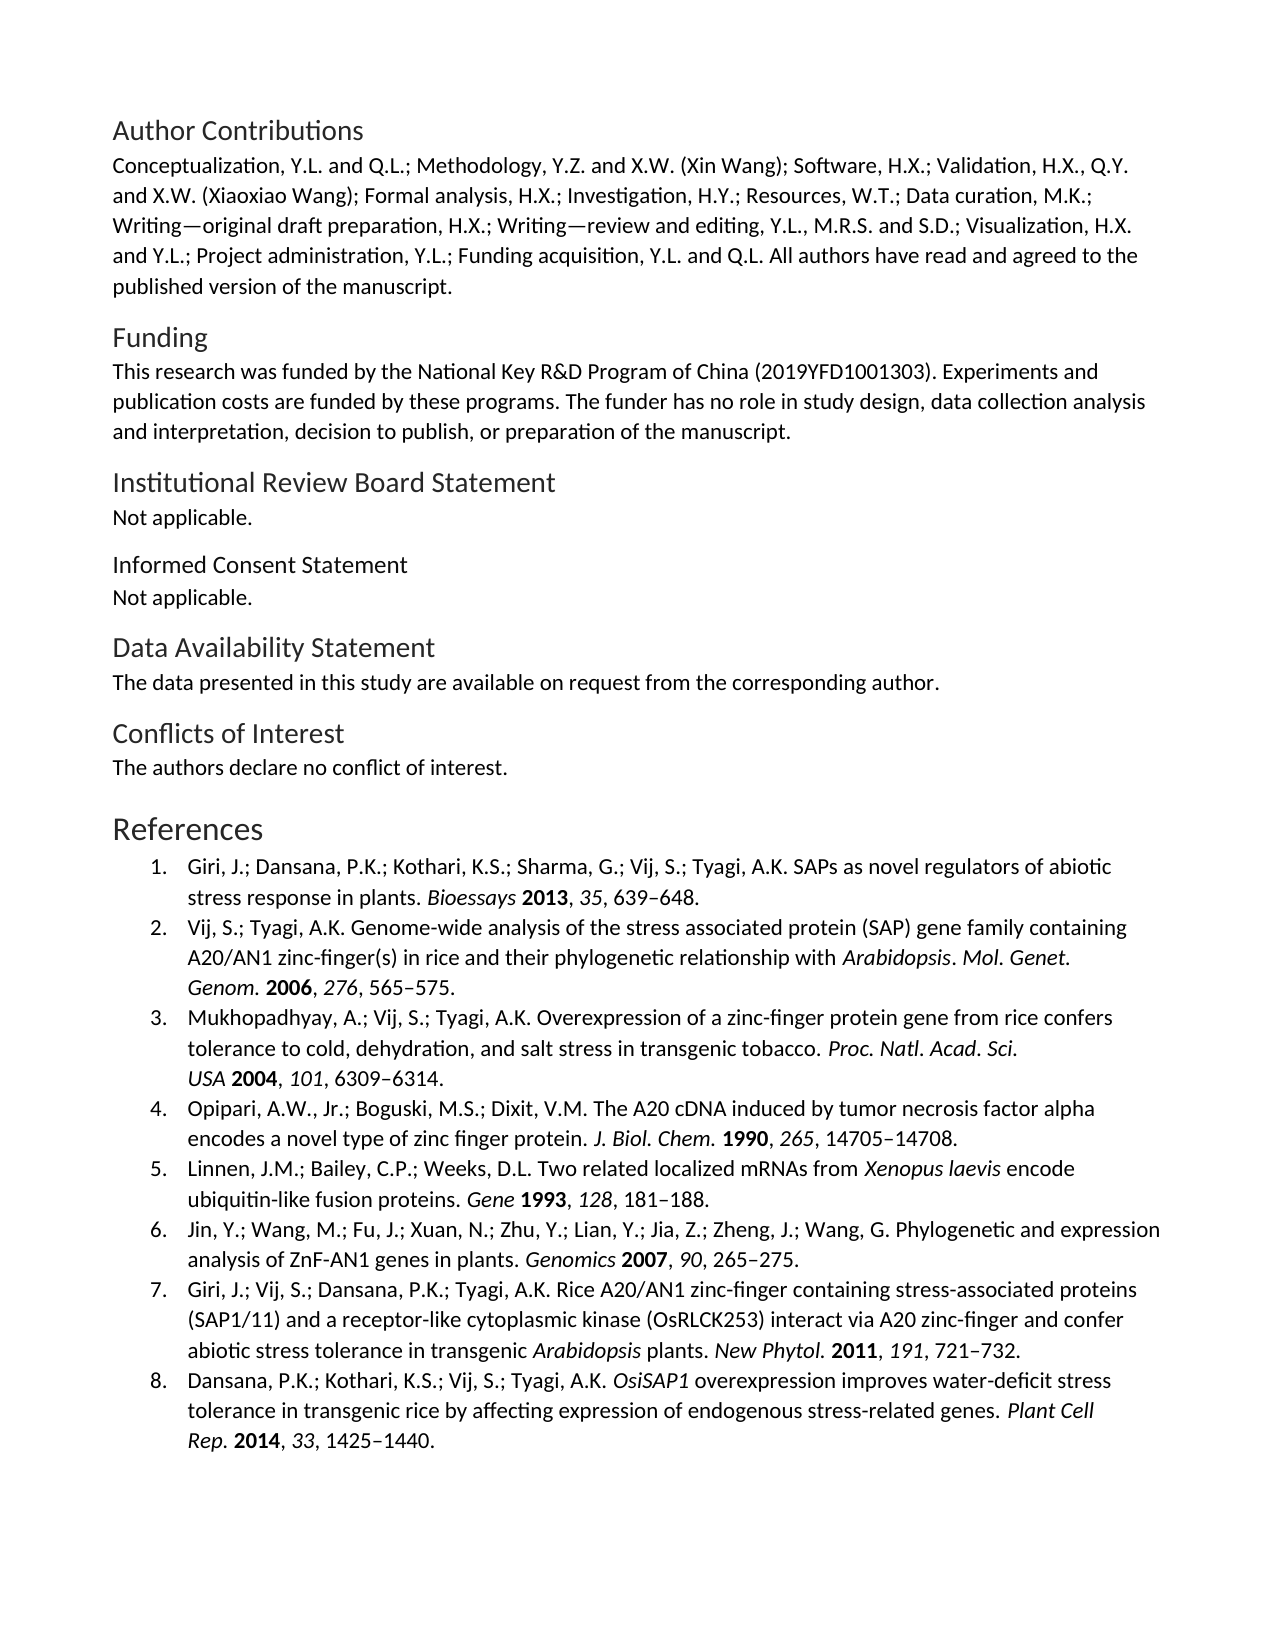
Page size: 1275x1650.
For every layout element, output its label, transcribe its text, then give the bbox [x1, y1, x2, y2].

subtitle Author Contributions [112, 112, 1162, 148]
subtitle Institutional Review Board Statement [112, 464, 1162, 500]
text This research was funded by the National Key R&D Program of China (2019YFD1001303). Experiments and publication costs are funded by these programs. The funder has no role in study design, data collection analysis and interpretation, decision to publish, or preparation of the manuscript. [112, 357, 1162, 446]
list Dansana, P.K.; Kothari, K.S.; Vij, S.; Tyagi, A.K. OsiSAP1 overexpression improves water-deficit stress tolerance in transgenic rice by affecting expression of endogenous stress-related genes. Plant Cell Rep. 2014, 33, 1425–1440. [150, 1366, 1162, 1454]
text Conceptualization, Y.L. and Q.L.; Methodology, Y.Z. and X.W. (Xin Wang); Software, H.X.; Validation, H.X., Q.Y. and X.W. (Xiaoxiao Wang); Formal analysis, H.X.; Investigation, H.Y.; Resources, W.T.; Data curation, M.K.; Writing—original draft preparation, H.X.; Writing—review and editing, Y.L., M.R.S. and S.D.; Visualization, H.X. and Y.L.; Project administration, Y.L.; Funding acquisition, Y.L. and Q.L. All authors have read and agreed to the published version of the manuscript. [112, 151, 1162, 300]
list Mukhopadhyay, A.; Vij, S.; Tyagi, A.K. Overexpression of a zinc-finger protein gene from rice confers tolerance to cold, dehydration, and salt stress in transgenic tobacco. Proc. Natl. Acad. Sci. USA 2004, 101, 6309–6314. [150, 1003, 1162, 1092]
list Opipari, A.W., Jr.; Boguski, M.S.; Dixit, V.M. The A20 cDNA induced by tumor necrosis factor alpha encodes a novel type of zinc finger protein. J. Biol. Chem. 1990, 265, 14705–14708. [150, 1094, 1162, 1152]
list Vij, S.; Tyagi, A.K. Genome-wide analysis of the stress associated protein (SAP) gene family containing A20/AN1 zinc-finger(s) in rice and their phylogenetic relationship with Arabidopsis. Mol. Genet. Genom. 2006, 276, 565–575. [150, 913, 1162, 1001]
subtitle Conflicts of Interest [112, 715, 1162, 750]
list Linnen, J.M.; Bailey, C.P.; Weeks, D.L. Two related localized mRNAs from Xenopus laevis encode ubiquitin-like fusion proteins. Gene 1993, 128, 181–188. [150, 1154, 1162, 1213]
subtitle Informed Consent Statement [112, 550, 1162, 580]
list Giri, J.; Vij, S.; Dansana, P.K.; Tyagi, A.K. Rice A20/AN1 zinc-finger containing stress-associated proteins (SAP1/11) and a receptor-like cytoplasmic kinase (OsRLCK253) interact via A20 zinc-finger and confer abiotic stress tolerance in transgenic Arabidopsis plants. New Phytol. 2011, 191, 721–732. [150, 1275, 1162, 1364]
text The authors declare no conflict of interest. [112, 753, 1162, 781]
text Not applicable. [112, 503, 1162, 531]
subtitle Funding [112, 319, 1162, 354]
list Jin, Y.; Wang, M.; Fu, J.; Xuan, N.; Zhu, Y.; Lian, Y.; Jia, Z.; Zheng, J.; Wang, G. Phylogenetic and expression analysis of ZnF-AN1 genes in plants. Genomics 2007, 90, 265–275. [150, 1215, 1162, 1273]
subtitle Data Availability Statement [112, 629, 1162, 665]
subtitle References [112, 808, 1162, 849]
list Giri, J.; Dansana, P.K.; Kothari, K.S.; Sharma, G.; Vij, S.; Tyagi, A.K. SAPs as novel regulators of abiotic stress response in plants. Bioessays 2013, 35, 639–648. [150, 852, 1162, 911]
text Not applicable. [112, 583, 1162, 611]
text The data presented in this study are available on request from the corresponding author. [112, 668, 1162, 696]
